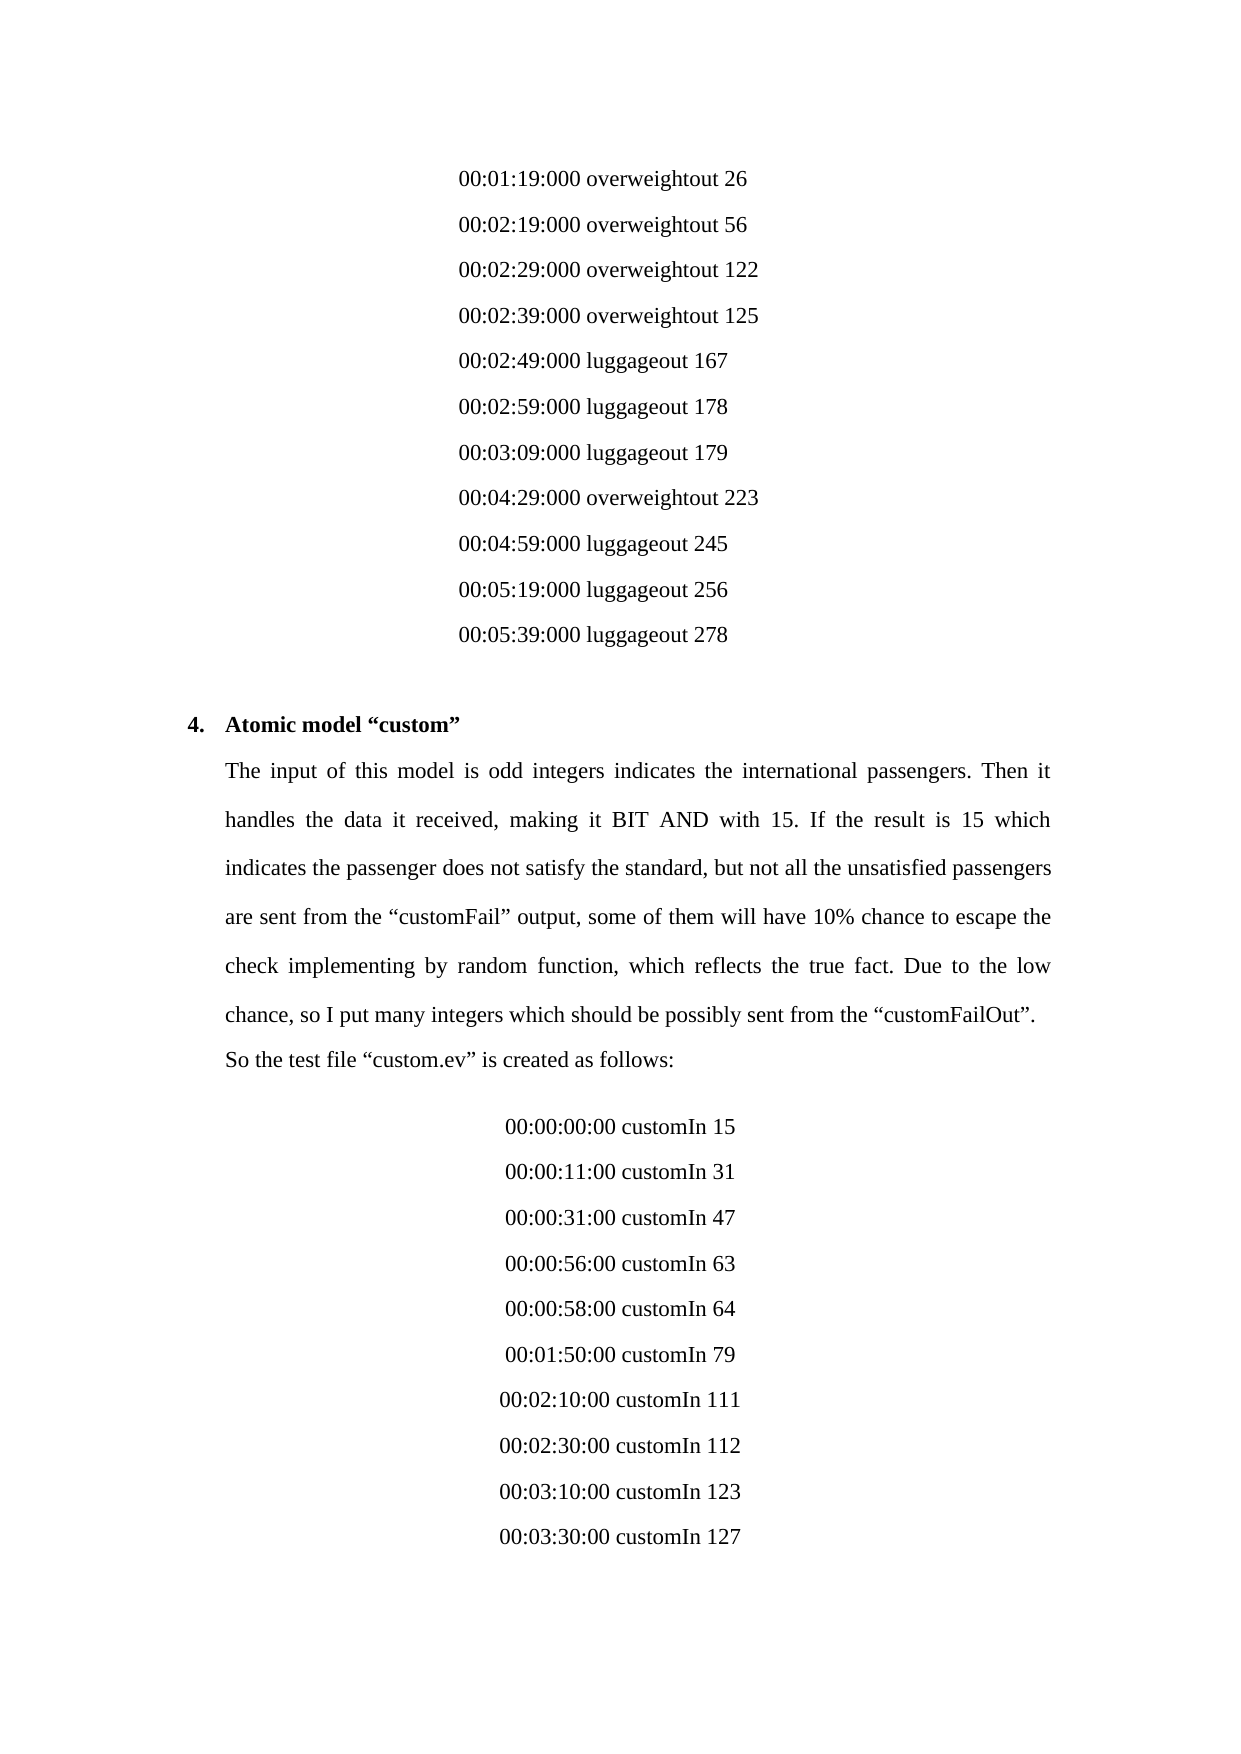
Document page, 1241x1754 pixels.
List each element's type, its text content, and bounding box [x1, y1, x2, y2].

text 00:00:31:00 customIn 47 [187, 1201, 1053, 1233]
text 00:05:39:000 luggageout 278 [458, 618, 1053, 651]
text 00:02:19:000 overweightout 56 [458, 208, 1053, 240]
text 00:00:11:00 customIn 31 [187, 1155, 1053, 1188]
text 00:04:59:000 luggageout 245 [458, 527, 1053, 559]
text 00:02:49:000 luggageout 167 [458, 344, 1053, 377]
text 00:03:10:00 customIn 123 [187, 1475, 1053, 1507]
text 00:04:29:000 overweightout 223 [458, 481, 1053, 514]
text 00:01:19:000 overweightout 26 [458, 162, 1053, 194]
list Atomic model “custom” [187, 708, 1053, 741]
text 00:03:30:00 customIn 127 [187, 1520, 1053, 1553]
text 00:00:56:00 customIn 63 [187, 1247, 1053, 1279]
list So the test file “custom.ev” is created as follows: [225, 1043, 1053, 1076]
text 00:05:19:000 luggageout 256 [458, 573, 1053, 605]
text 00:00:58:00 customIn 64 [187, 1292, 1053, 1325]
text 00:00:00:00 customIn 15 [187, 1110, 1053, 1142]
text 00:02:30:00 customIn 112 [187, 1429, 1053, 1462]
text 00:03:09:000 luggageout 179 [458, 436, 1053, 468]
text 00:02:39:000 overweightout 125 [458, 299, 1053, 331]
text 00:02:59:000 luggageout 178 [458, 390, 1053, 423]
text 00:02:10:00 customIn 111 [187, 1383, 1053, 1416]
text 00:02:29:000 overweightout 122 [458, 253, 1053, 286]
list The input of this model is odd integers indicates the international passengers. Then it handles the data it received, making it BIT AND with 15. If the result is 15 which indicates the passenger does not satisfy the standard, but not all the unsatisfied passengers are sent from the “customFail” output, some of them will have 10% chance to escape the check implementing by random function, which reflects the true fact. Due to the low chance, so I put many integers which should be possibly sent from the “customFailOut”. [225, 754, 1053, 1030]
text 00:01:50:00 customIn 79 [187, 1338, 1053, 1370]
